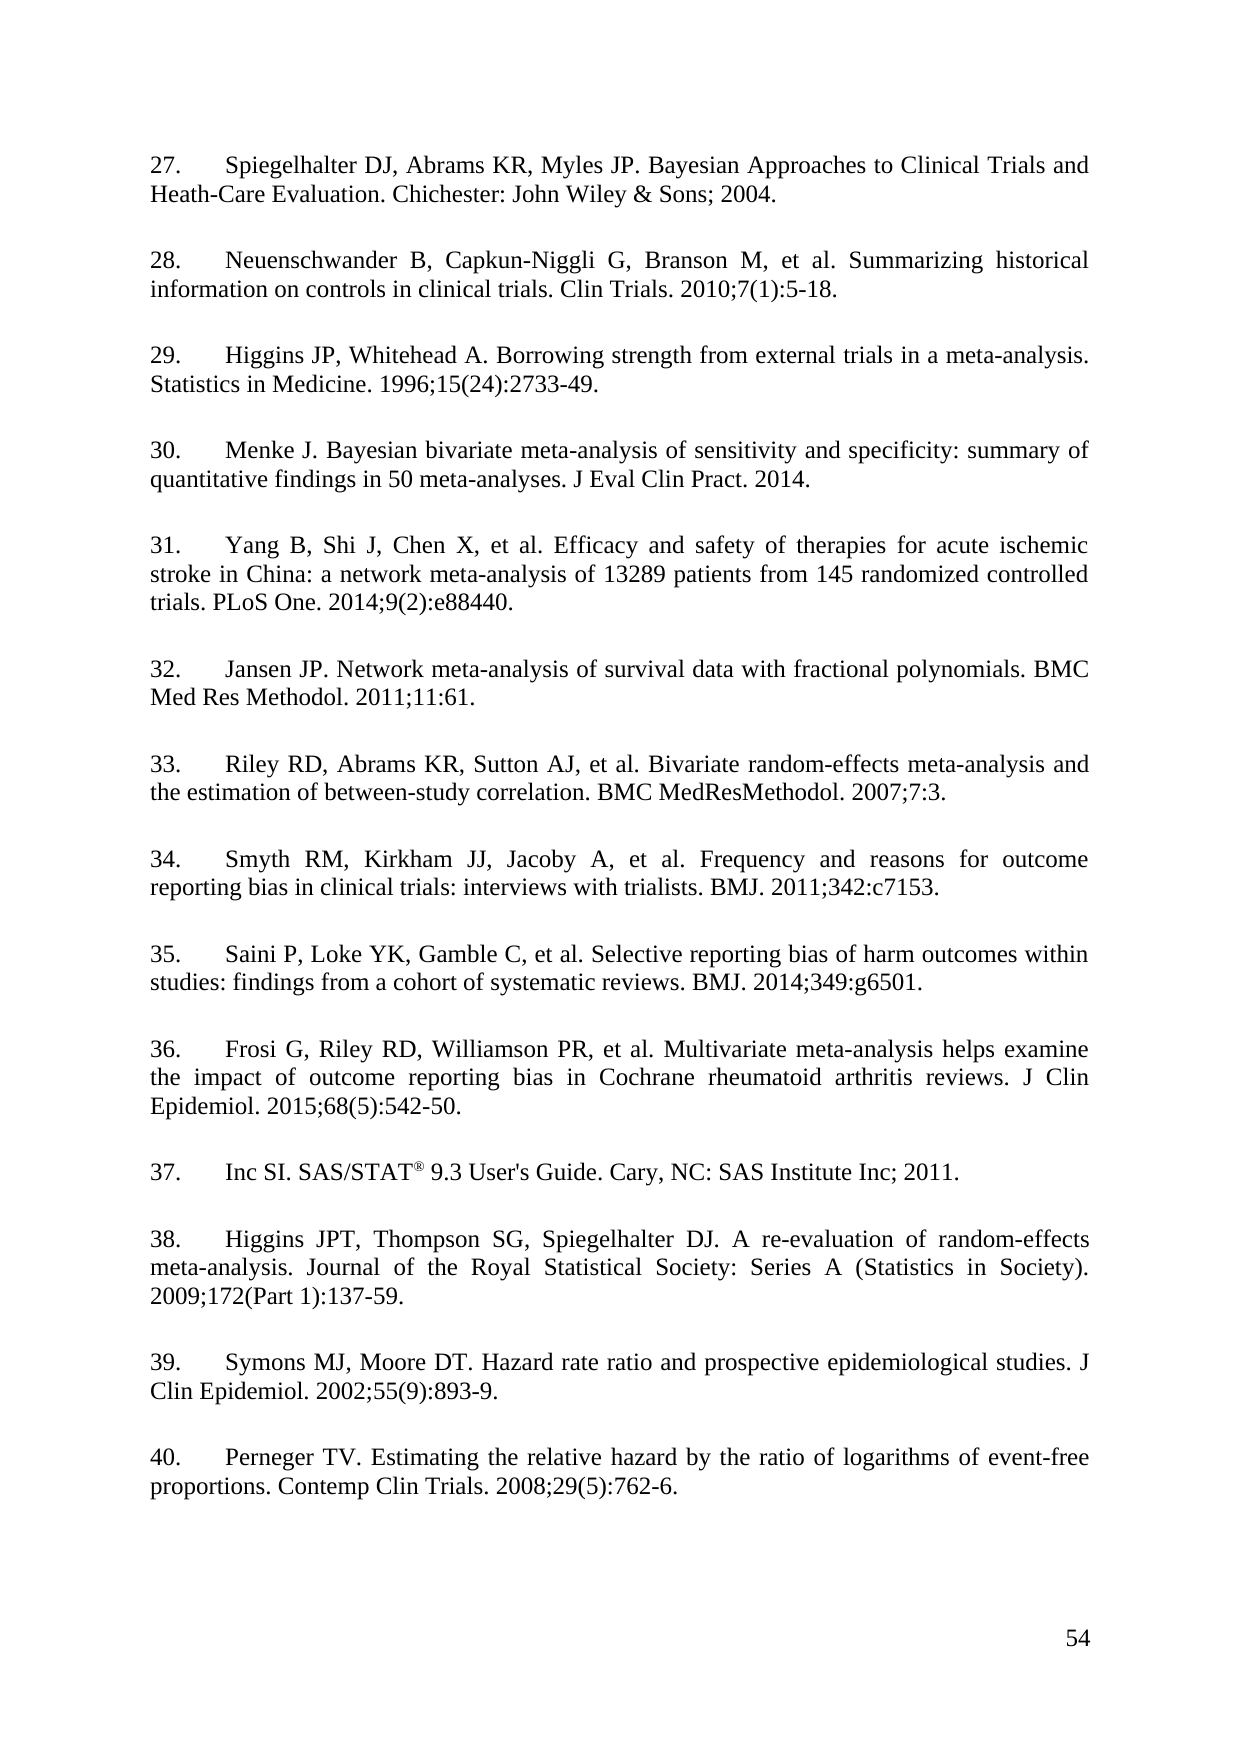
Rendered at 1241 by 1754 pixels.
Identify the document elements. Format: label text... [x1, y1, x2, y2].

text 33. Riley RD, Abrams KR, Sutton AJ, et al. Bivariate random-effects meta-analysis and the estimation of between-study correlation. BMC MedResMethodol. 2007;7:3. [150, 749, 1090, 806]
text 29. Higgins JP, Whitehead A. Borrowing strength from external trials in a meta-analysis. Statistics in Medicine. 1996;15(24):2733-49. [150, 340, 1090, 397]
text 37. Inc SI. SAS/STAT® 9.3 User's Guide. Cary, NC: SAS Institute Inc; 2011. [150, 1157, 1090, 1186]
text 32. Jansen JP. Network meta-analysis of survival data with fractional polynomials. BMC Med Res Methodol. 2011;11:61. [150, 654, 1090, 711]
text 39. Symons MJ, Moore DT. Hazard rate ratio and prospective epidemiological studies. J Clin Epidemiol. 2002;55(9):893-9. [150, 1347, 1090, 1405]
text 38. Higgins JPT, Thompson SG, Spiegelhalter DJ. A re-evaluation of random-effects meta-analysis. Journal of the Royal Statistical Society: Series A (Statistics in Society). 2009;172(Part 1):137-59. [150, 1224, 1090, 1310]
text 40. Perneger TV. Estimating the relative hazard by the ratio of logarithms of event-free proportions. Contemp Clin Trials. 2008;29(5):762-6. [150, 1442, 1090, 1500]
text 30. Menke J. Bayesian bivariate meta-analysis of sensitivity and specificity: summary of quantitative findings in 50 meta-analyses. J Eval Clin Pract. 2014. [150, 435, 1090, 492]
text 28. Neuenschwander B, Capkun-Niggli G, Branson M, et al. Summarizing historical information on controls in clinical trials. Clin Trials. 2010;7(1):5-18. [150, 245, 1090, 302]
text 27. Spiegelhalter DJ, Abrams KR, Myles JP. Bayesian Approaches to Clinical Trials and Heath-Care Evaluation. Chichester: John Wiley & Sons; 2004. [150, 150, 1090, 207]
text 36. Frosi G, Riley RD, Williamson PR, et al. Multivariate meta-analysis helps examine the impact of outcome reporting bias in Cochrane rheumatoid arthritis reviews. J Clin Epidemiol. 2015;68(5):542-50. [150, 1034, 1090, 1120]
text 35. Saini P, Loke YK, Gamble C, et al. Selective reporting bias of harm outcomes within studies: findings from a cohort of systematic reviews. BMJ. 2014;349:g6501. [150, 939, 1090, 996]
text 31. Yang B, Shi J, Chen X, et al. Efficacy and safety of therapies for acute ischemic stroke in China: a network meta-analysis of 13289 patients from 145 randomized controlled trials. PLoS One. 2014;9(2):e88440. [150, 530, 1090, 616]
text 34. Smyth RM, Kirkham JJ, Jacoby A, et al. Frequency and reasons for outcome reporting bias in clinical trials: interviews with trialists. BMJ. 2011;342:c7153. [150, 844, 1090, 901]
